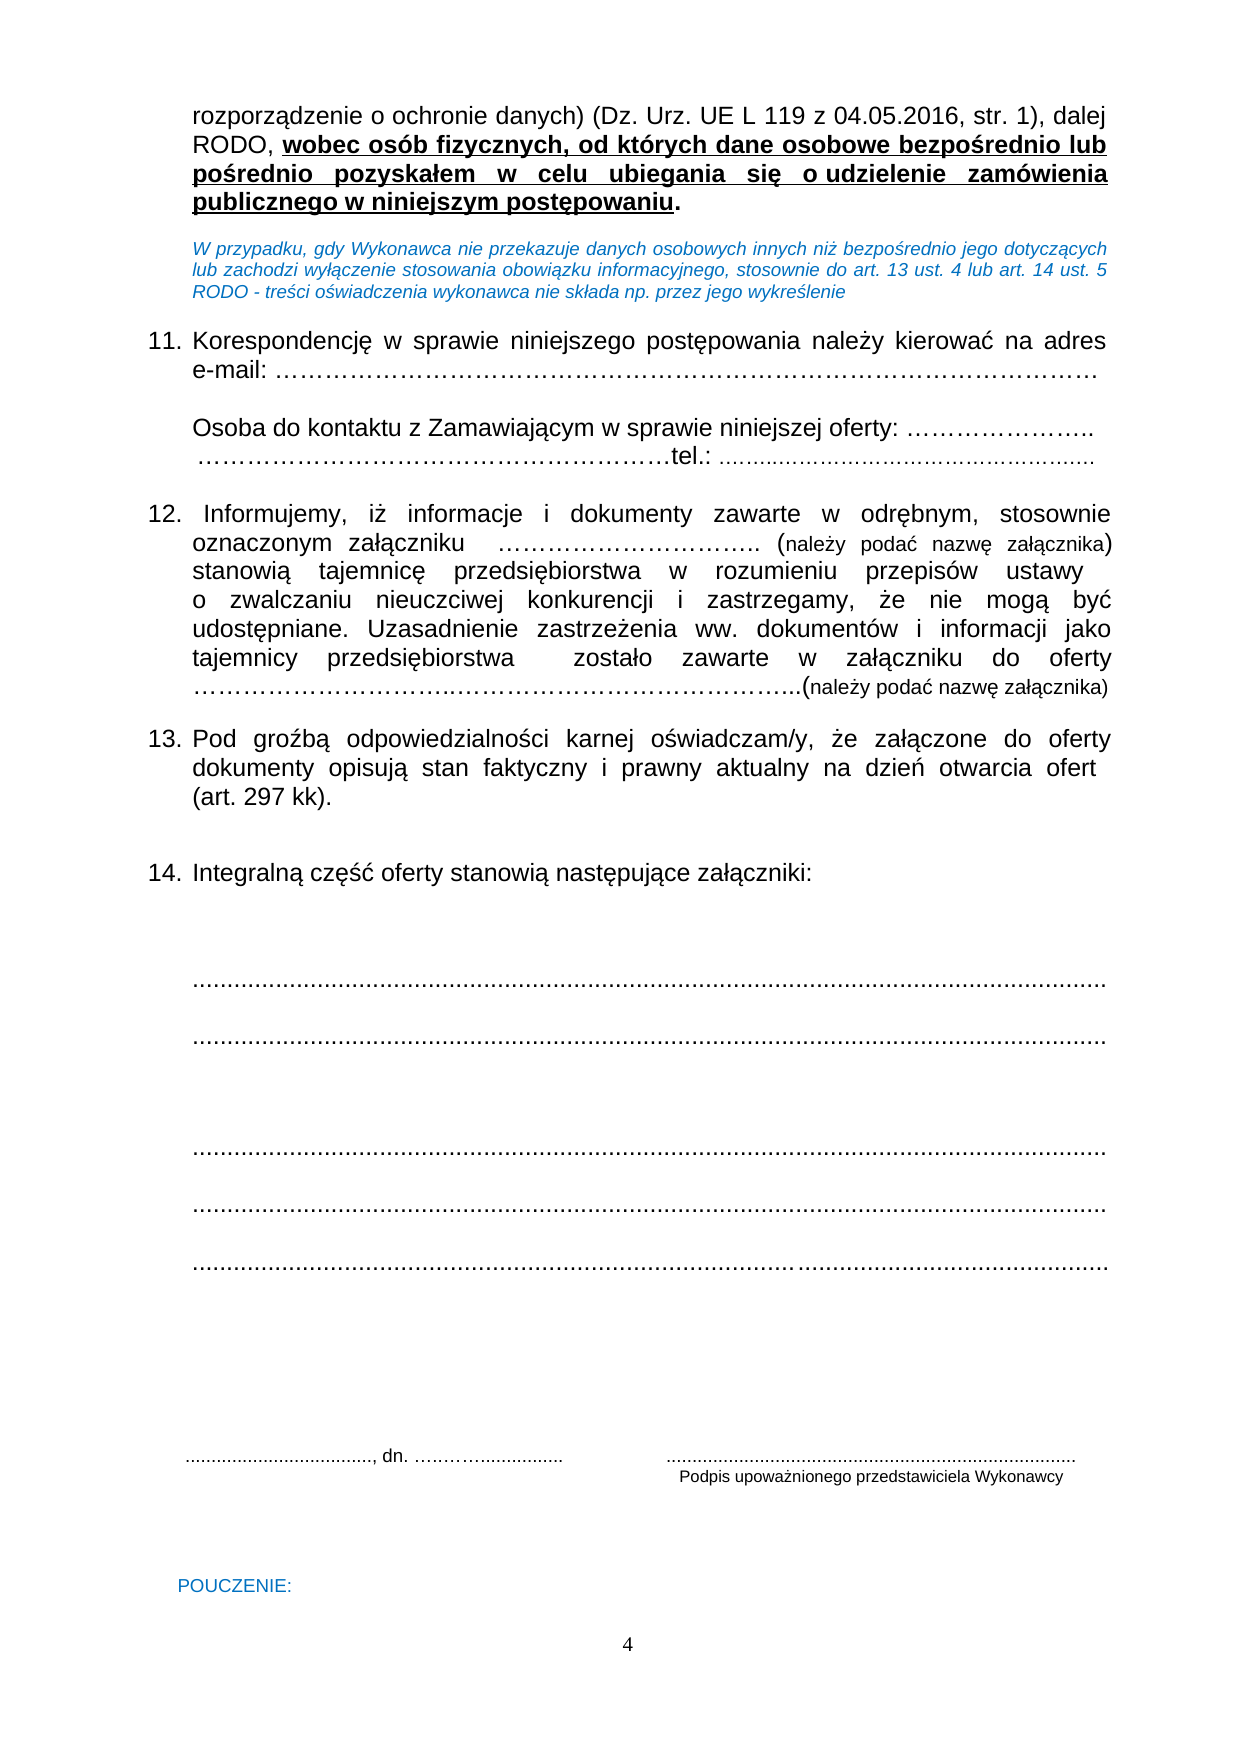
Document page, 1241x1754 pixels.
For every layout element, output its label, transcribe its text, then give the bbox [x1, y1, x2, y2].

list Osoba do kontaktu z Zamawiającym w sprawie niniejszej oferty: ………………….. [192, 412, 1108, 441]
text 12. Informujemy, iż informacje i dokumenty zawarte w odrębnym, stosownie oznaczonym załączniku ………………………….. (należy podać nazwę załącznika) stanowią tajemnicę przedsiębiorstwa w rozumieniu przepisów ustawy o zwalczaniu nieuczciwej konkurencji i zastrzegamy, że nie mogą być udostępniane. Uzasadnienie zastrzeżenia ww. dokumentów i informacji jako tajemnicy przedsiębiorstwa zostało zawarte w załączniku do oferty …………………………..…………………………………...(należy podać nazwę załącznika) [148, 499, 1113, 700]
text …………………………………………………tel.: .……..…………………………………….… [148, 441, 1108, 470]
text ...................................., dn. …..……................ ............................................................................... [118, 1445, 1108, 1467]
text W przypadku, gdy Wykonawca nie przekazuje danych osobowych innych niż bezpośrednio jego dotyczących lub zachodzi wyłączenie stosowania obowiązku informacyjnego, stosownie do art. 13 ust. 4 lub art. 14 ust. 5 RODO - treści oświadczenia wykonawca nie składa np. przez jego wykreślenie [192, 238, 1108, 302]
text Podpis upoważnionego przedstawiciela Wykonawcy [635, 1467, 1108, 1486]
list Pod groźbą odpowiedzialności karnej oświadczam/y, że załączone do oferty dokumenty opisują stan faktyczny i prawny aktualny na dzień otwarcia ofert (art. 297 kk). [148, 724, 1112, 810]
text POUCZENIE: [177, 1575, 1108, 1596]
text ........................................................................................................................................................................................................................................................................ ............................................. [148, 1079, 1112, 1275]
text ........................................................................................................................................................................................................................................................................ [148, 911, 1112, 1050]
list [148, 101, 1108, 216]
list Korespondencję w sprawie niniejszego postępowania należy kierować na adres e-mail: ……………………………………………………………………………………… [148, 326, 1108, 384]
list Integralną część oferty stanowią następujące załączniki: [148, 858, 1113, 887]
